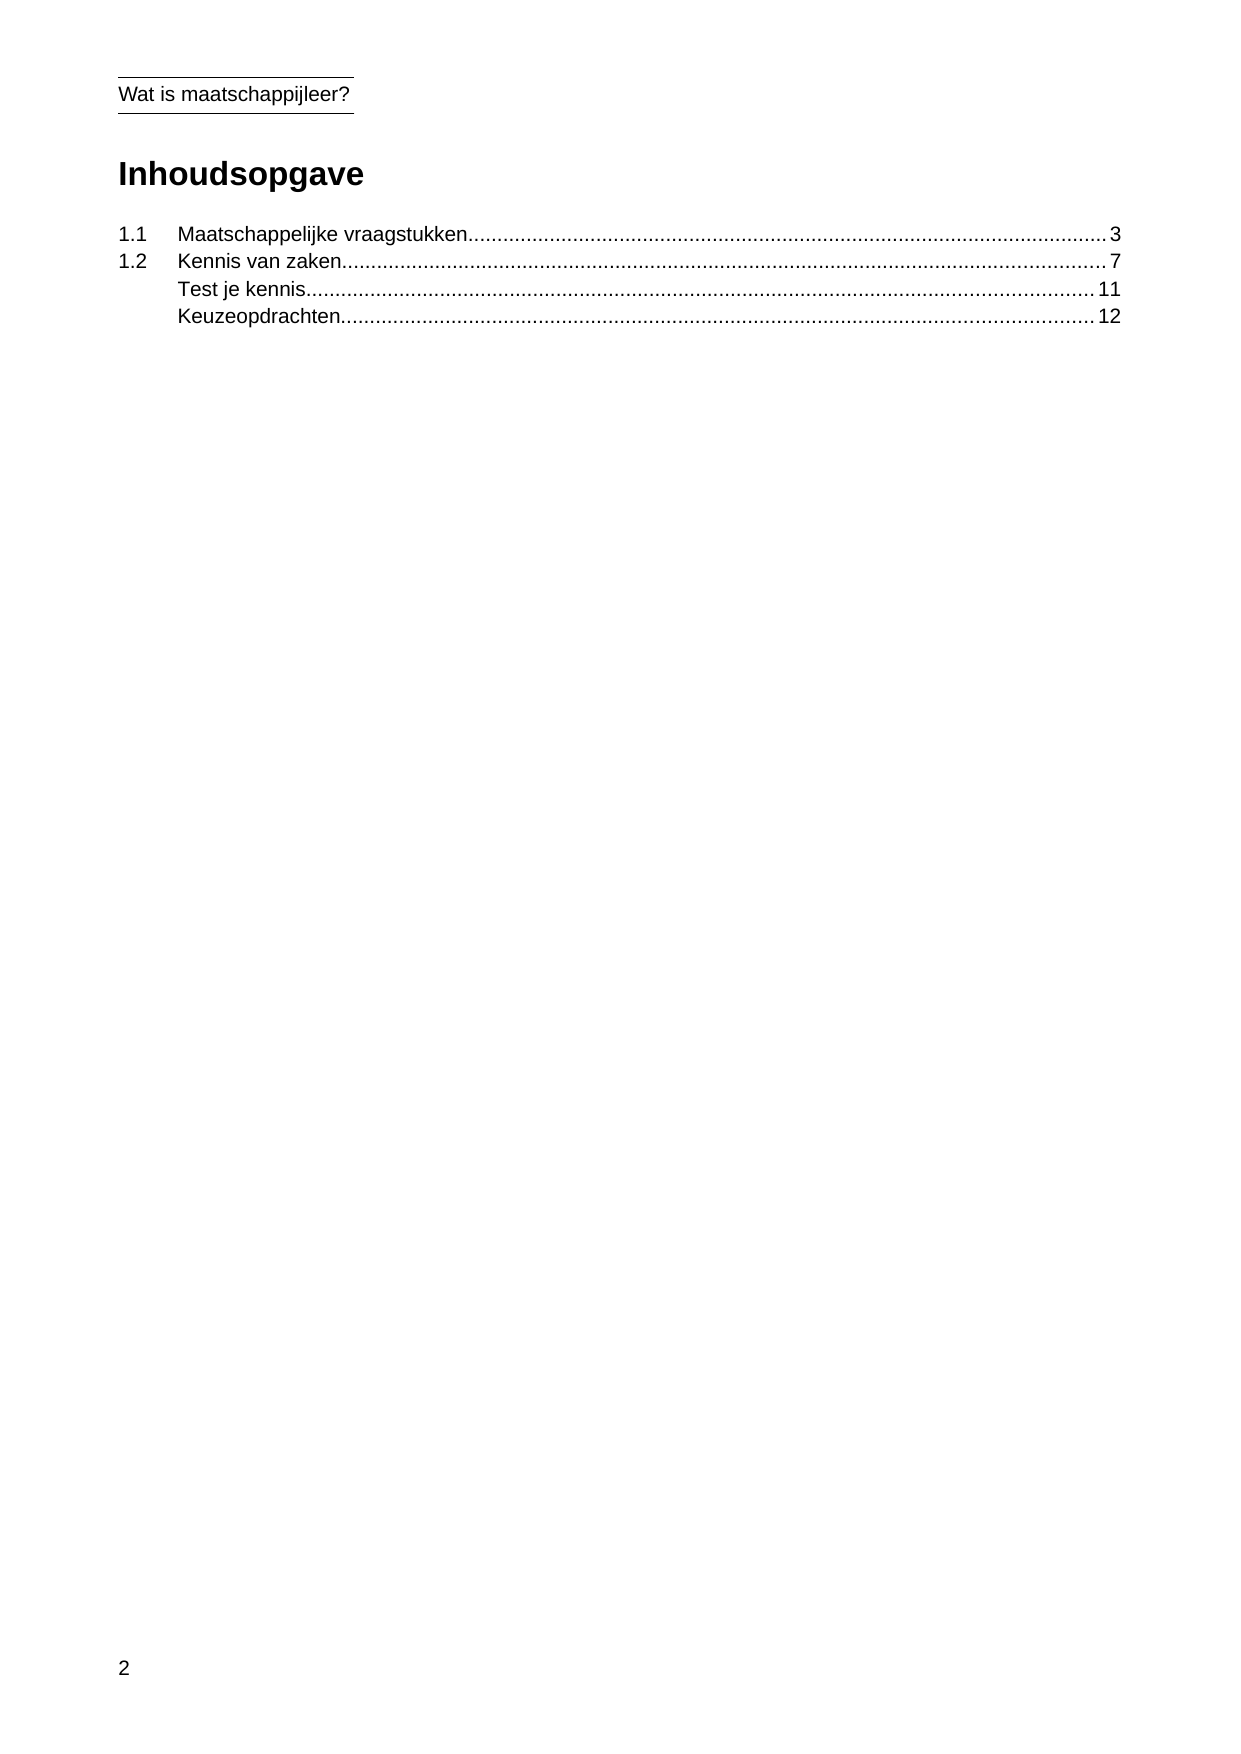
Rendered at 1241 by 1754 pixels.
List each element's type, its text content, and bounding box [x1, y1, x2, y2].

text Test je kennis 11 [177, 273, 1122, 300]
text Inhoudsopgave [118, 153, 1122, 192]
text 1.2 Kennis van zaken 7 [118, 246, 1122, 273]
text Keuzeopdrachten 12 [177, 300, 1122, 327]
text 1.1 Maatschappelijke vraagstukken 3 [118, 219, 1122, 246]
